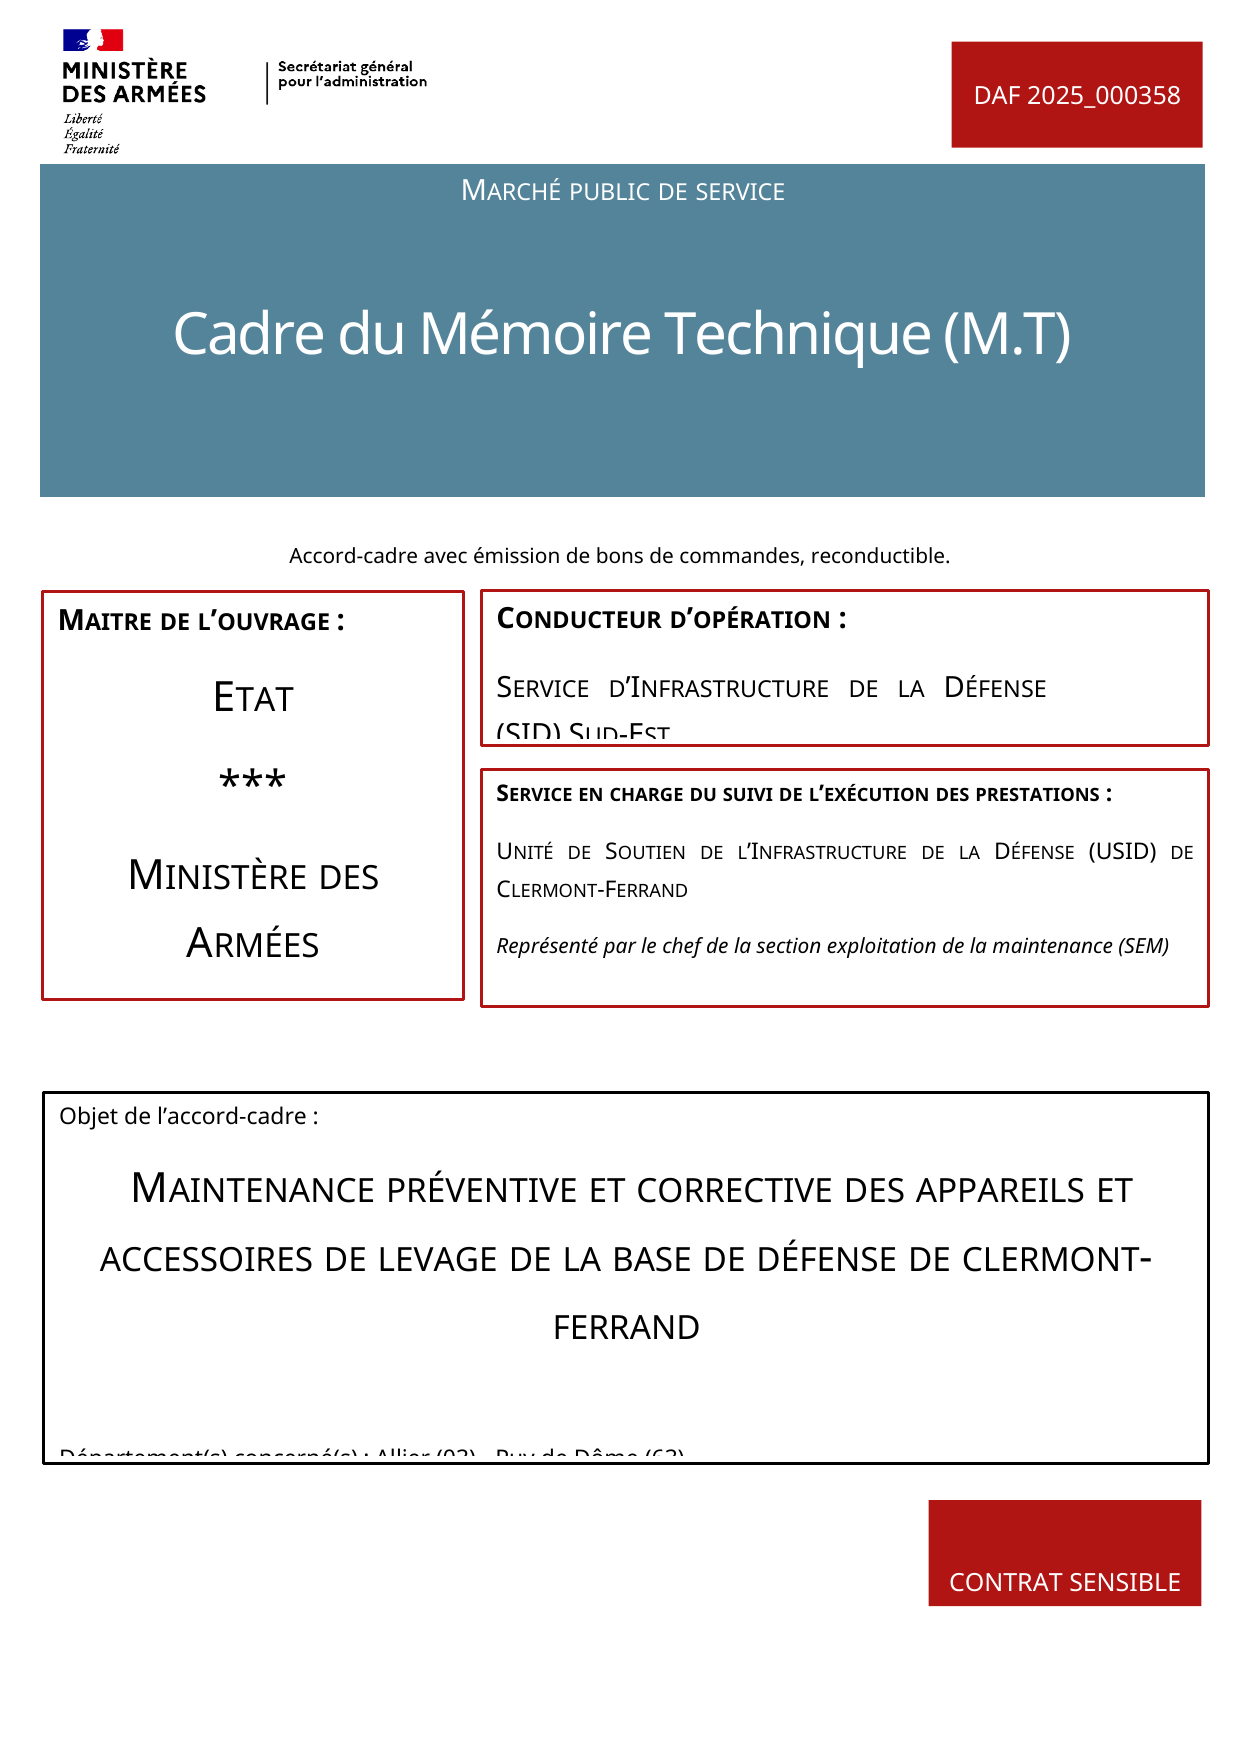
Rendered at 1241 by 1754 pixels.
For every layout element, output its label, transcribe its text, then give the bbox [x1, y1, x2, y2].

picture [63, 15, 434, 159]
text Accord-cadre avec émission de bons de commandes, reconductible. [148, 541, 1093, 570]
